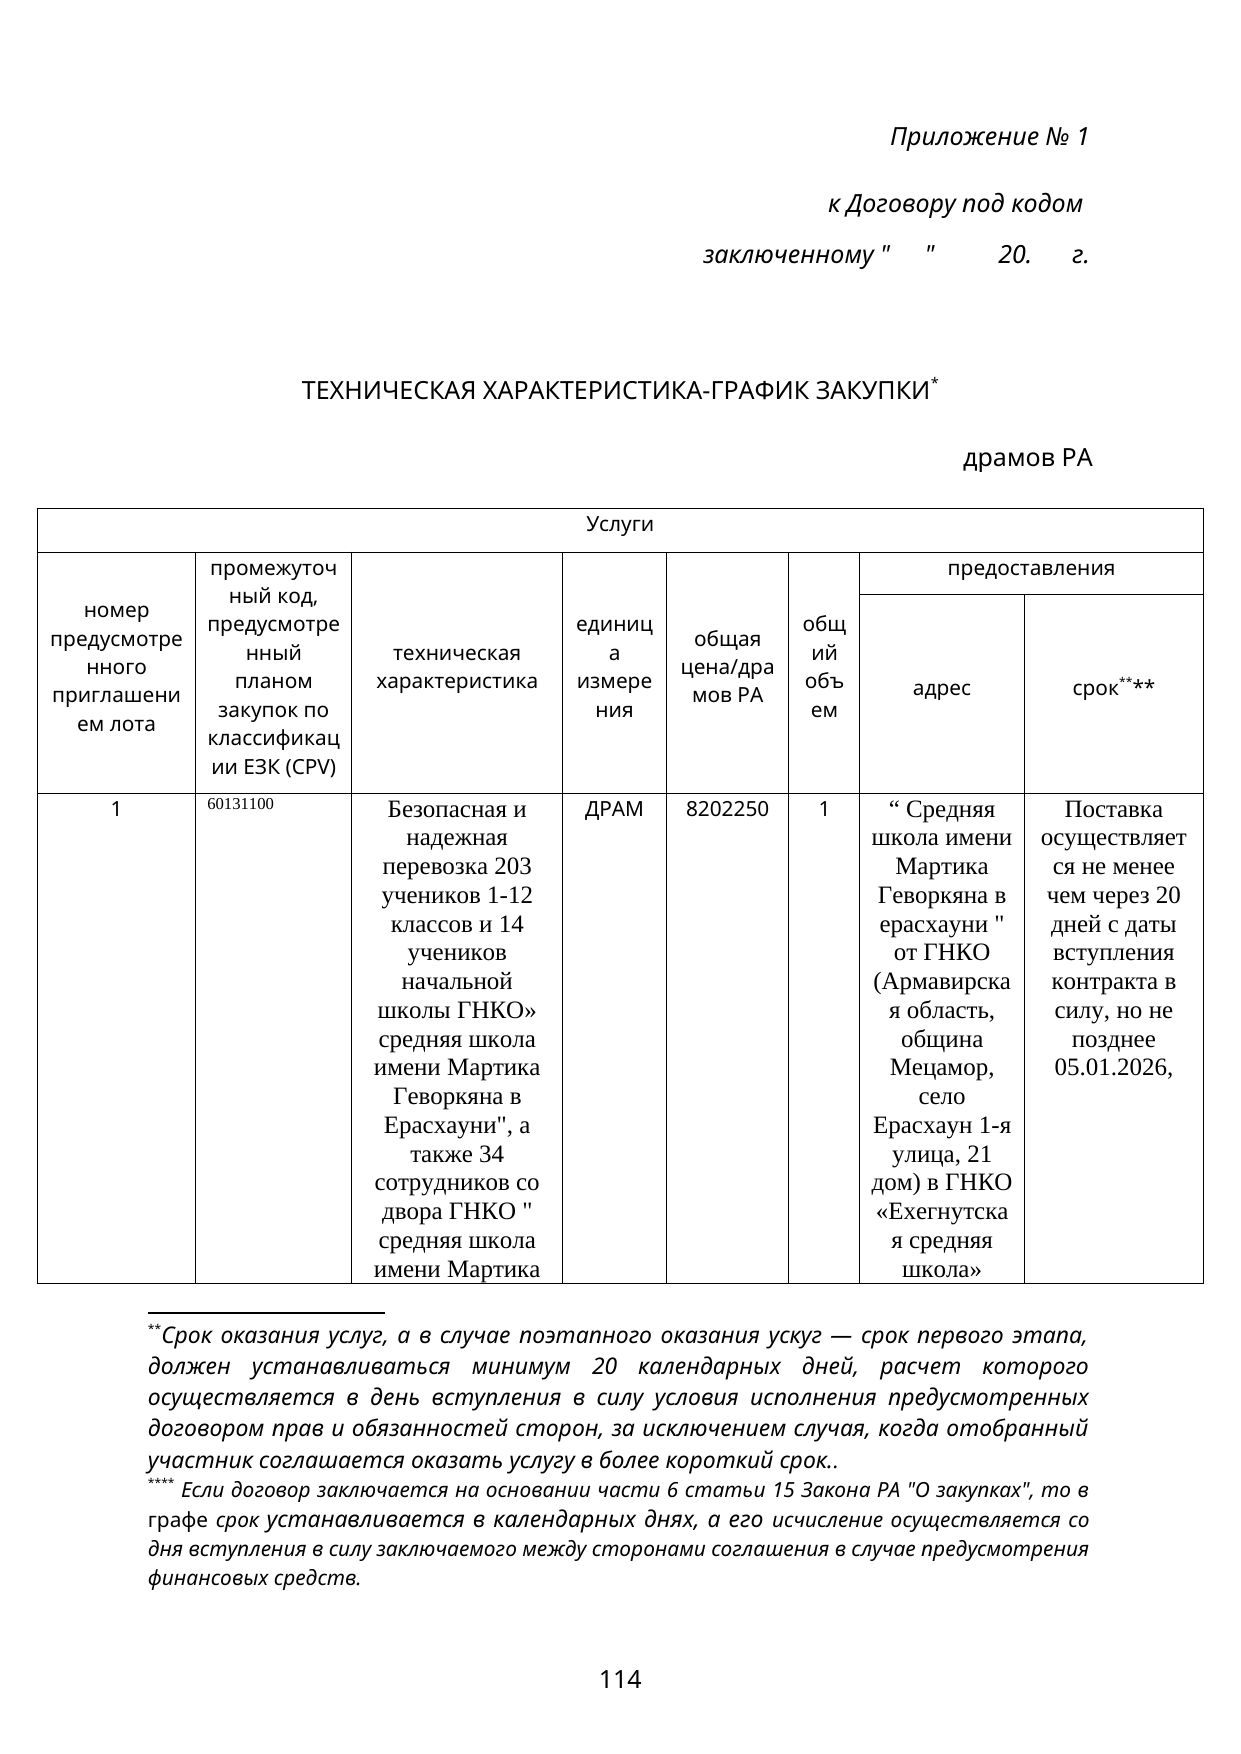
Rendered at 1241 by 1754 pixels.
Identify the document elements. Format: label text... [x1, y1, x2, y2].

table_cell 1 [38, 794, 195, 1282]
table_cell адрес [860, 595, 1024, 793]
table_header Услуги [38, 509, 1203, 552]
table_cell ДРАМ [563, 794, 666, 1282]
table_cell номер предусмотренного приглашением лота [38, 553, 195, 793]
text драмов РА [148, 440, 1092, 474]
table_cell общая цена/драмов РА [667, 553, 788, 793]
table_cell предоставления [860, 553, 1203, 594]
table_cell общий объем [789, 553, 859, 793]
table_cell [1025, 794, 1203, 1282]
table_cell 1 [789, 794, 859, 1282]
text ТЕХНИЧЕСКАЯ ХАРАКТЕРИСТИКА-ГРАФИК ЗАКУПКИ* [148, 372, 1092, 406]
table_cell 8202250 [667, 794, 788, 1282]
text Приложение № 1 [148, 118, 1092, 152]
table_cell единица измерения [563, 553, 666, 793]
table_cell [860, 794, 1024, 1282]
table_cell промежуточный код, предусмотренный планом закупок по классификации ЕЗК (CPV) [196, 553, 351, 793]
table_cell 60131100 [196, 794, 351, 1282]
text к Договору под кодом заключенному " " 20. г. [148, 186, 1092, 271]
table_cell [352, 794, 562, 1282]
table_cell техническая характеристика [352, 553, 562, 793]
table_cell срок** [1025, 595, 1203, 793]
